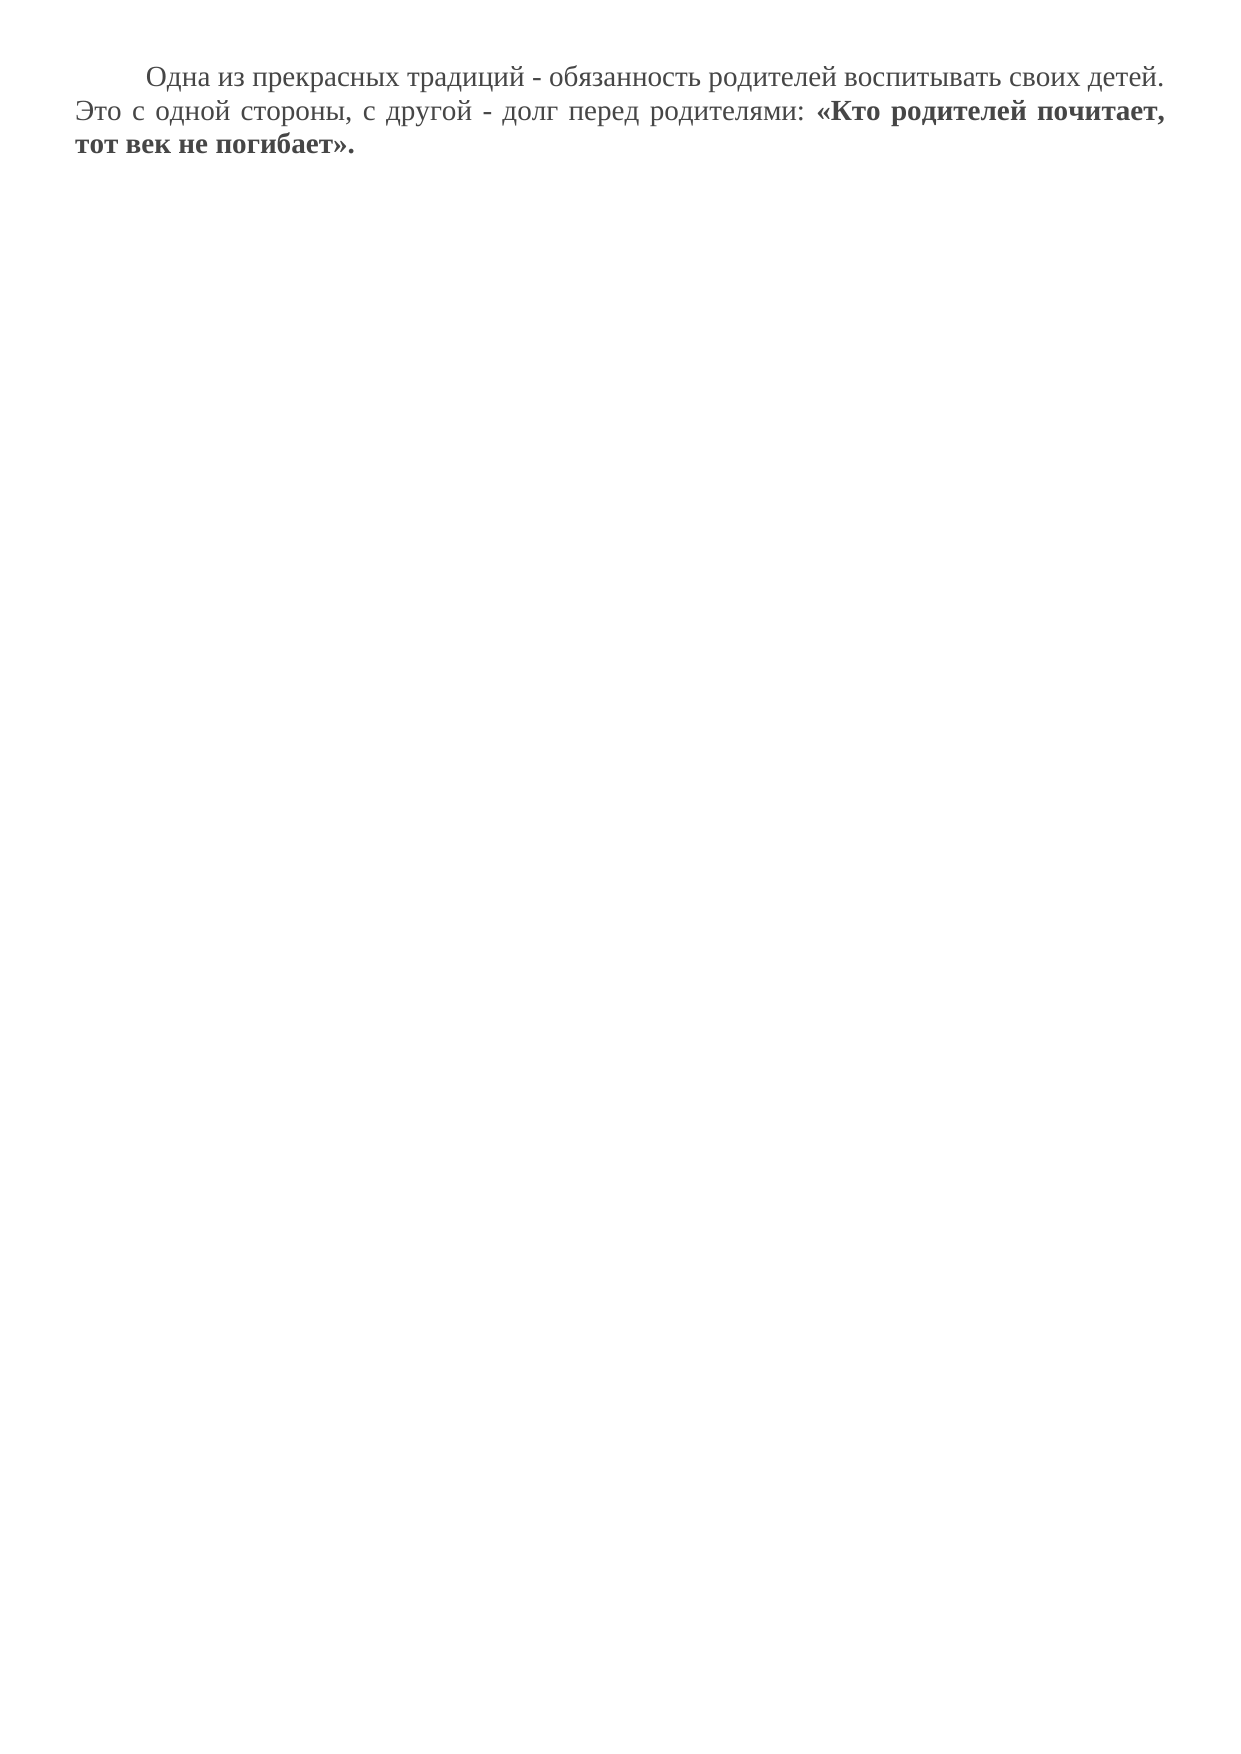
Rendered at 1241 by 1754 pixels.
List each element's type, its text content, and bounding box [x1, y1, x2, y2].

text Одна из прекрасных традиций - обязанность родителей воспитывать своих детей. Это с одной стороны, с другой - долг перед родителями: «Кто родителей почитает, тот век не погибает». [75, 59, 1165, 160]
